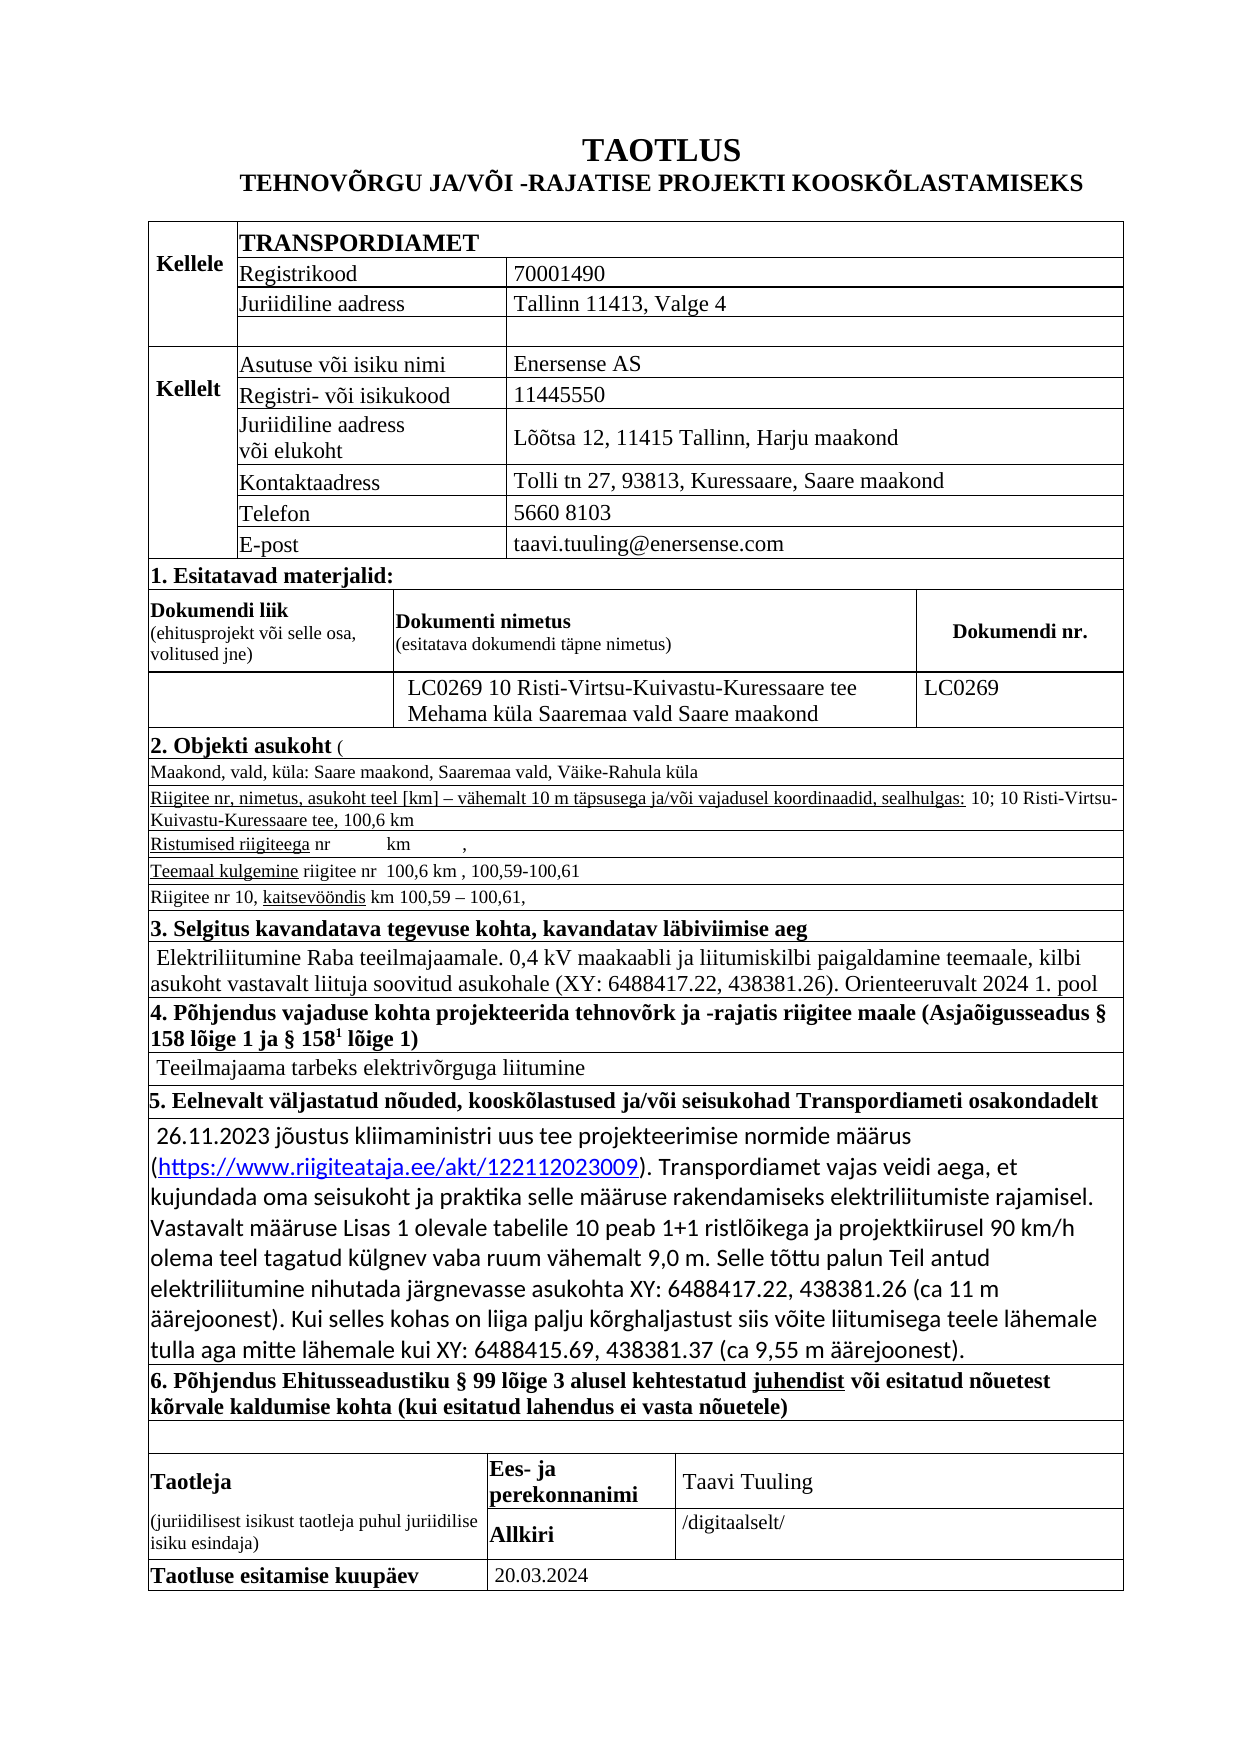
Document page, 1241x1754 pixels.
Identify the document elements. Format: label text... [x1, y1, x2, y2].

table_cell Allkiri [488, 1509, 675, 1558]
table_cell Tallinn 11413, Valge 4 [507, 288, 1123, 316]
table_header TRANSPORDIAMET [238, 222, 1123, 257]
table_cell 26.11.2023 jõustus kliimaministri uus tee projekteerimise normide määrus (https://www.riigiteataja.ee/akt/122112023009). Transpordiamet vajas veidi aega, et kujundada oma seisukoht ja praktika selle määruse rakendamiseks elektriliitumiste rajamisel. Vastavalt määruse Lisas 1 olevale tabelile 10 peab 1+1 ristlõikega ja projektkiirusel 90 km/h olema teel tagatud külgnev vaba ruum vähemalt 9,0 m. Selle tõttu palun Teil antud elektriliitumine nihutada järgnevasse asukohta XY: 6488417.22, 438381.26 (ca 11 m äärejoonest). Kui selles kohas on liiga palju kõrghaljastust siis võite liitumisega teele lähemale tulla aga mitte lähemale kui XY: 6488415.69, 438381.37 (ca 9,55 m äärejoonest). [149, 1119, 1123, 1364]
table_cell Taotleja [149, 1454, 487, 1508]
table_header Kellele [149, 222, 237, 346]
table_cell Telefon [238, 496, 506, 526]
table_cell Kellelt [149, 347, 237, 557]
table_cell Teeilmajaama tarbeks elektrivõrguga liitumine [149, 1053, 1123, 1085]
table_cell Registrikood [238, 258, 506, 286]
table_cell Ees- ja perekonnanimi [488, 1454, 675, 1508]
table_cell [149, 1421, 1123, 1452]
table_cell (juriidilisest isikust taotleja puhul juriidilise isiku esindaja) [149, 1508, 487, 1558]
table_cell /digitaalselt/ [676, 1509, 1123, 1558]
table_cell [149, 673, 393, 727]
table_cell 2. Objekti asukoht ( [149, 728, 1123, 758]
table_cell taavi.tuuling@enersense.com [507, 527, 1123, 557]
table_cell Tolli tn 27, 93813, Kuressaare, Saare maakond [507, 465, 1123, 495]
table_cell Dokumendi liik (ehitusprojekt või selle osa, volitused jne) [149, 590, 393, 671]
table_cell [507, 317, 1123, 346]
table_cell Maakond, vald, küla: Saare maakond, Saaremaa vald, Väike-Rahula küla [149, 759, 1123, 784]
text TAOTLUS [177, 130, 1146, 168]
table_cell Kontaktaadress [238, 465, 506, 495]
table_cell Juriidiline aadress [238, 288, 506, 316]
table_cell Taotluse esitamise kuupäev [149, 1560, 487, 1590]
table_cell Elektriliitumine Raba teeilmajaamale. 0,4 kV maakaabli ja liitumiskilbi paigaldamine teemaale, kilbi asukoht vastavalt liituja soovitud asukohale (XY: 6488417.22, 438381.26). Orienteeruvalt 2024 1. pool [149, 942, 1123, 997]
table_cell 3. Selgitus kavandatava tegevuse kohta, kavandatav läbiviimise aeg [149, 911, 1123, 941]
table_cell Asutuse või isiku nimi [238, 347, 506, 377]
table_cell 70001490 [507, 258, 1123, 286]
table_cell 5660 8103 [507, 496, 1123, 526]
table_cell LC0269 10 Risti-Virtsu-Kuivastu-Kuressaare tee Mehama küla Saaremaa vald Saare maakond [394, 673, 916, 727]
text TEHNOVÕRGU JA/VÕI -RAJATISE PROJEKTI KOOSKÕLASTAMISEKS [177, 168, 1146, 197]
table_cell [238, 317, 506, 346]
table_cell Taavi Tuuling [676, 1454, 1123, 1508]
table_cell 5. Eelnevalt väljastatud nõuded, kooskõlastused ja/või seisukohad Transpordiameti osakondadelt [149, 1086, 1123, 1117]
table_cell Dokumenti nimetus (esitatava dokumendi täpne nimetus) [394, 590, 916, 671]
table_cell Juriidiline aadress või elukoht [238, 409, 506, 464]
table_cell Dokumendi nr. [917, 590, 1123, 671]
table_cell 4. Põhjendus vajaduse kohta projekteerida tehnovõrk ja -rajatis riigitee maale (Asjaõigusseadus § 158 lõige 1 ja § 1581 lõige 1) [149, 998, 1123, 1052]
table_cell 1. Esitatavad materjalid: [149, 559, 1123, 589]
table_cell 20.03.2024 [488, 1560, 1123, 1590]
table_cell Ristumised riigiteega nr km , [149, 831, 1123, 857]
table_cell Riigitee nr 10, kaitsevööndis km 100,59 – 100,61, [149, 885, 1123, 910]
table_cell Riigitee nr, nimetus, asukoht teel [km] – vähemalt 10 m täpsusega ja/või vajadusel koordinaadid, sealhulgas: 10; 10 Risti-Virtsu-Kuivastu-Kuressaare tee, 100,6 km [149, 786, 1123, 830]
table_cell 11445550 [507, 378, 1123, 408]
table_cell E-post [238, 527, 506, 557]
table_cell Enersense AS [507, 347, 1123, 377]
table_cell Lõõtsa 12, 11415 Tallinn, Harju maakond [507, 409, 1123, 464]
table_cell Registri- või isikukood [238, 378, 506, 408]
table_cell Teemaal kulgemine riigitee nr 100,6 km , 100,59-100,61 [149, 858, 1123, 883]
table_cell 6. Põhjendus Ehitusseadustiku § 99 lõige 3 alusel kehtestatud juhendist või esitatud nõuetest kõrvale kaldumise kohta (kui esitatud lahendus ei vasta nõuetele) [149, 1365, 1123, 1419]
table_cell LC0269 [917, 673, 1123, 727]
